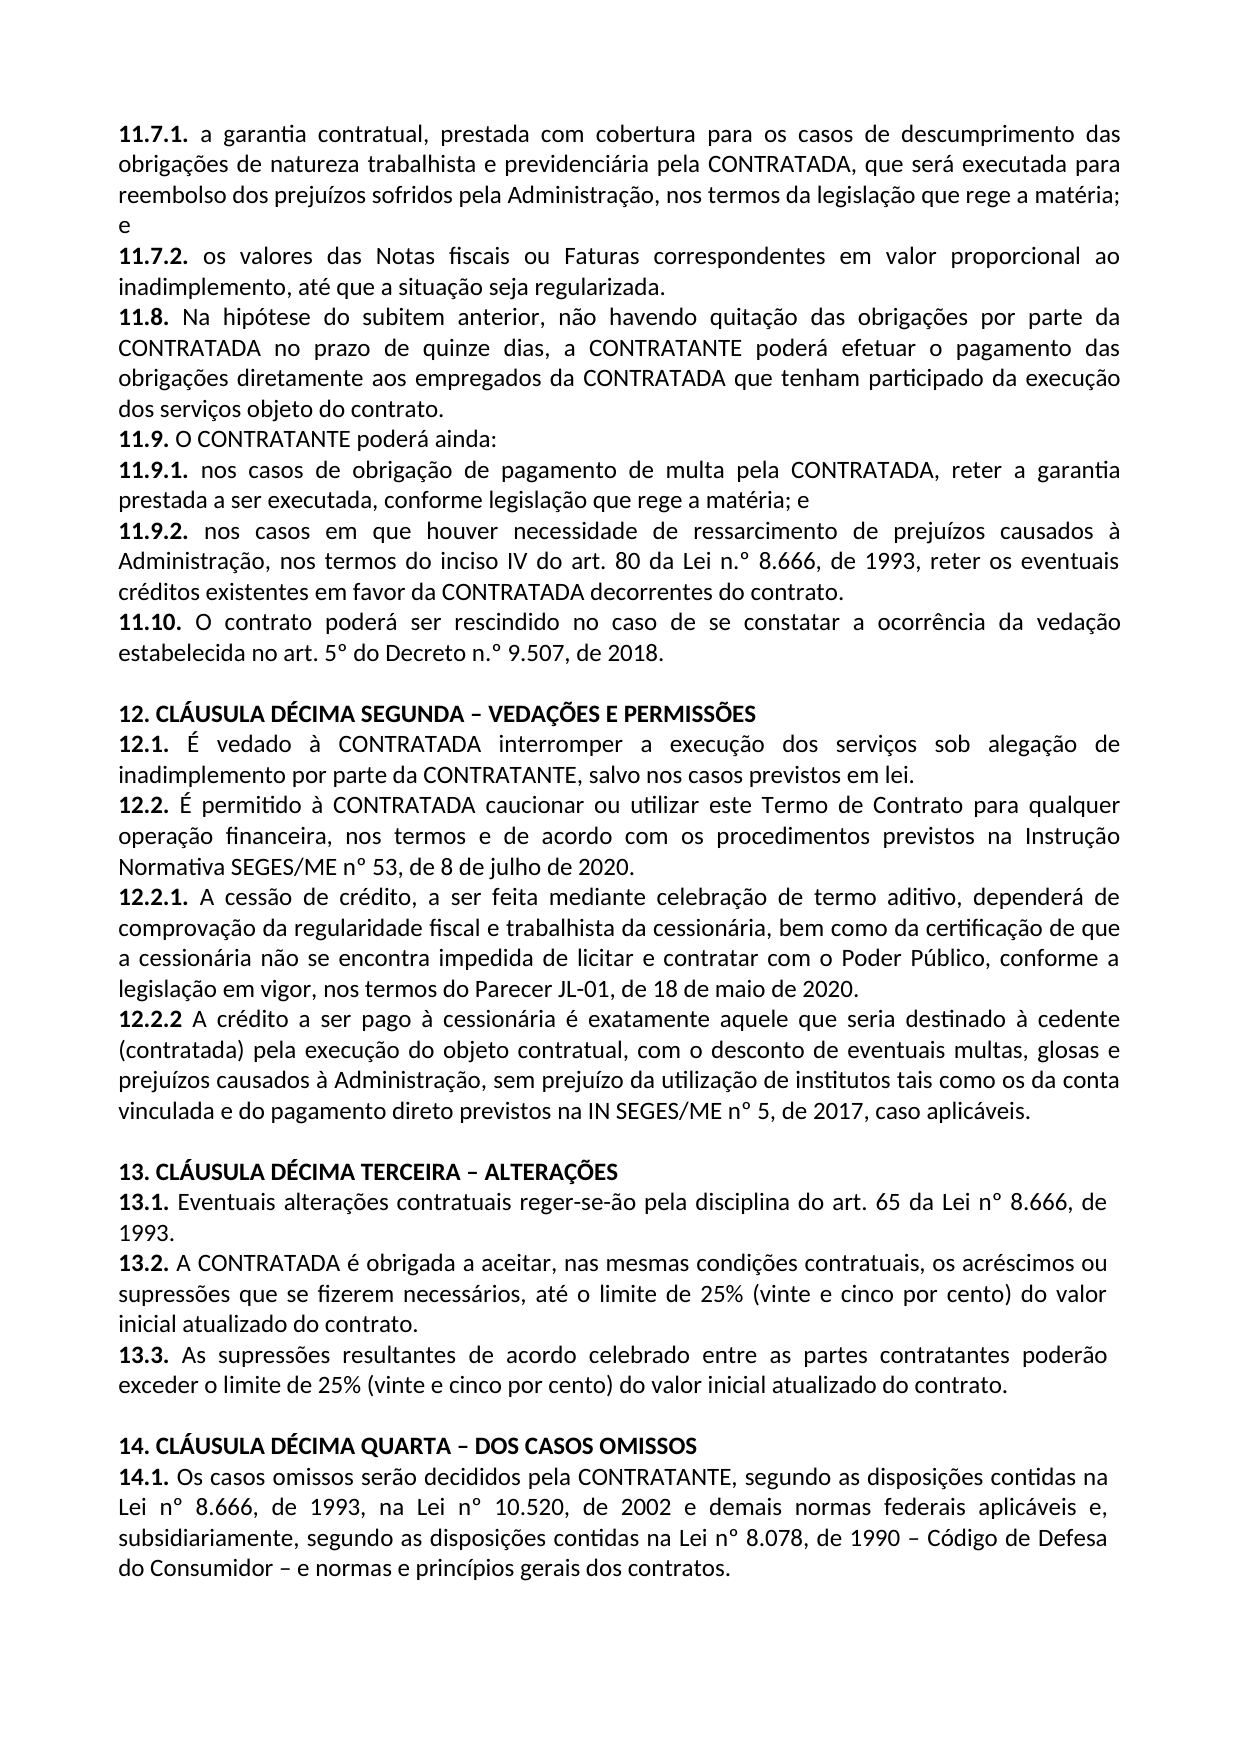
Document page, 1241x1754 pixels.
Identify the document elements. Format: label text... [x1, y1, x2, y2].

text 11.10. O contrato poderá ser rescindido no caso de se constatar a ocorrência da vedação estabelecida no art. 5º do Decreto n.º 9.507, de 2018. [118, 606, 1122, 667]
text 11.9. O CONTRATANTE poderá ainda: [118, 423, 1122, 454]
text 11.7.2. os valores das Notas fiscais ou Faturas correspondentes em valor proporcional ao inadimplemento, até que a situação seja regularizada. [118, 240, 1122, 301]
text 14. CLÁUSULA DÉCIMA QUARTA – DOS CASOS OMISSOS [118, 1431, 1109, 1461]
text 11.9.2. nos casos em que houver necessidade de ressarcimento de prejuízos causados à Administração, nos termos do inciso IV do art. 80 da Lei n.º 8.666, de 1993, reter os eventuais créditos existentes em favor da CONTRATADA decorrentes do contrato. [118, 515, 1122, 606]
text 14.1. Os casos omissos serão decididos pela CONTRATANTE, segundo as disposições contidas na Lei nº 8.666, de 1993, na Lei nº 10.520, de 2002 e demais normas federais aplicáveis e, subsidiariamente, segundo as disposições contidas na Lei nº 8.078, de 1990 – Código de Defesa do Consumidor – e normas e princípios gerais dos contratos. [118, 1461, 1109, 1583]
text 12.1. É vedado à CONTRATADA interromper a execução dos serviços sob alegação de inadimplemento por parte da CONTRATANTE, salvo nos casos previstos em lei. [118, 728, 1122, 789]
text 13.3. As supressões resultantes de acordo celebrado entre as partes contratantes poderão exceder o limite de 25% (vinte e cinco por cento) do valor inicial atualizado do contrato. [118, 1339, 1109, 1400]
text 12.2.2 A crédito a ser pago à cessionária é exatamente aquele que seria destinado à cedente (contratada) pela execução do objeto contratual, com o desconto de eventuais multas, glosas e prejuízos causados à Administração, sem prejuízo da utilização de institutos tais como os da conta vinculada e do pagamento direto previstos na IN SEGES/ME nº 5, de 2017, caso aplicáveis. [118, 1003, 1122, 1125]
text 13.2. A CONTRATADA é obrigada a aceitar, nas mesmas condições contratuais, os acréscimos ou supressões que se fizerem necessários, até o limite de 25% (vinte e cinco por cento) do valor inicial atualizado do contrato. [118, 1247, 1109, 1339]
text 12. CLÁUSULA DÉCIMA SEGUNDA – VEDAÇÕES E PERMISSÕES [118, 698, 1109, 728]
text 11.8. Na hipótese do subitem anterior, não havendo quitação das obrigações por parte da CONTRATADA no prazo de quinze dias, a CONTRATANTE poderá efetuar o pagamento das obrigações diretamente aos empregados da CONTRATADA que tenham participado da execução dos serviços objeto do contrato. [118, 301, 1122, 423]
text 11.7.1. a garantia contratual, prestada com cobertura para os casos de descumprimento das obrigações de natureza trabalhista e previdenciária pela CONTRATADA, que será executada para reembolso dos prejuízos sofridos pela Administração, nos termos da legislação que rege a matéria; e [118, 118, 1122, 240]
text 13.1. Eventuais alterações contratuais reger-se-ão pela disciplina do art. 65 da Lei nº 8.666, de 1993. [118, 1186, 1109, 1247]
text 11.9.1. nos casos de obrigação de pagamento de multa pela CONTRATADA, reter a garantia prestada a ser executada, conforme legislação que rege a matéria; e [118, 454, 1122, 515]
text 13. CLÁUSULA DÉCIMA TERCEIRA – ALTERAÇÕES [118, 1156, 1109, 1186]
text 12.2. É permitido à CONTRATADA caucionar ou utilizar este Termo de Contrato para qualquer operação financeira, nos termos e de acordo com os procedimentos previstos na Instrução Normativa SEGES/ME nº 53, de 8 de julho de 2020. [118, 789, 1122, 881]
text 12.2.1. A cessão de crédito, a ser feita mediante celebração de termo aditivo, dependerá de comprovação da regularidade fiscal e trabalhista da cessionária, bem como da certificação de que a cessionária não se encontra impedida de licitar e contratar com o Poder Público, conforme a legislação em vigor, nos termos do Parecer JL-01, de 18 de maio de 2020. [118, 881, 1122, 1003]
